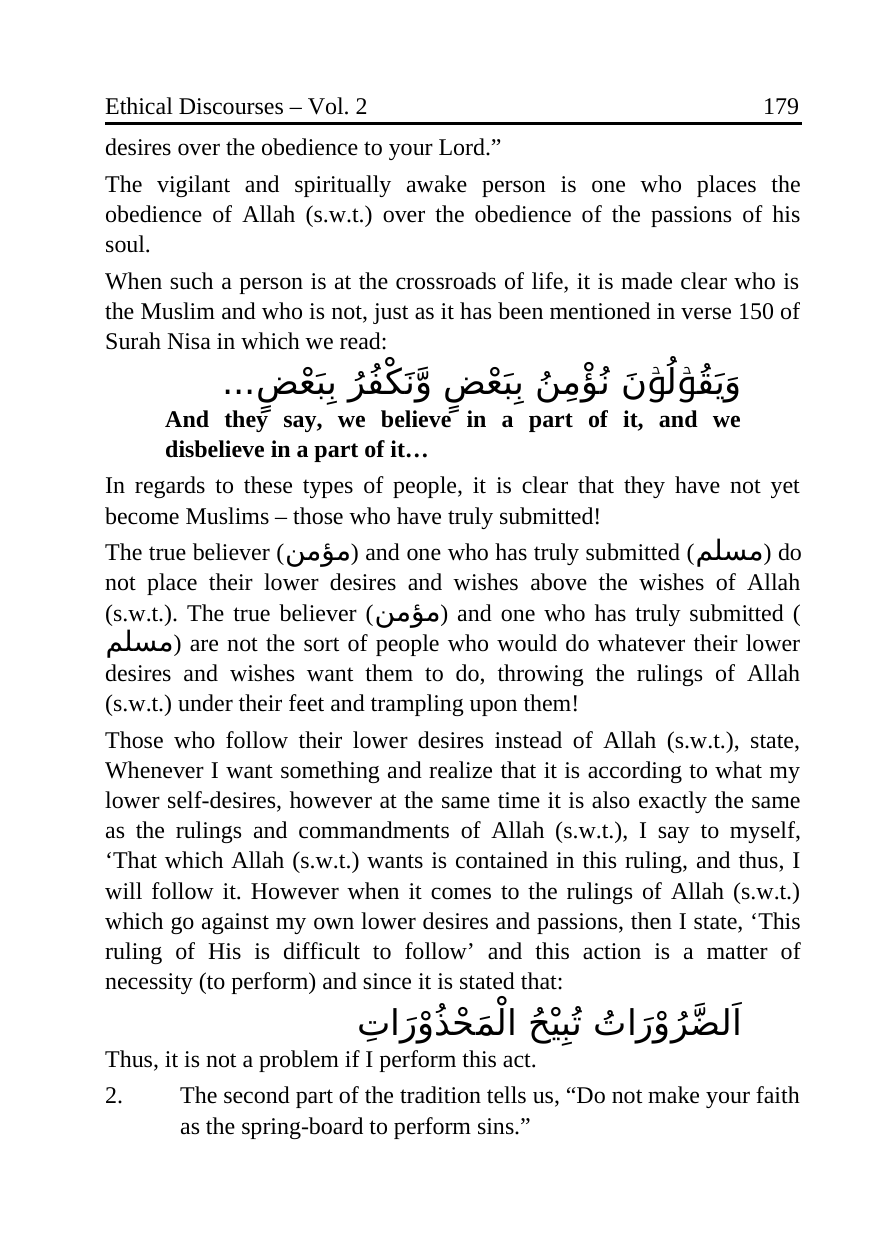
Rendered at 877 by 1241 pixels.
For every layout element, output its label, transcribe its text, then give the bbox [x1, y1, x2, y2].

text In regards to these types of people, it is clear that they have not yet become Muslims – those who have truly submitted! [105, 470, 802, 530]
text And they say, we believe in a part of it, and we disbelieve in a part of it… [165, 403, 742, 463]
text وَیَقُوۡلُوۡنَ نُؤْمِنُ بِبَعْضٍ وَّنَكْفُرُ بِبَعْضٍ... [165, 362, 742, 403]
text 2. The second part of the tradition tells us, “Do not make your faith as the spring-board to perform sins.” [105, 1080, 802, 1140]
text The vigilant and spiritually awake person is one who places the obedience of Allah (s.w.t.) over the obedience of the passions of his soul. [105, 168, 802, 259]
text اَلضَّرُوْرَاتُ تُبِيْحُ الْمَحْذُوْرَاتِ [165, 1002, 742, 1043]
text When such a person is at the crossroads of life, it is made clear who is the Muslim and who is not, just as it has been mentioned in verse 150 of Surah Nisa in which we read: [105, 265, 802, 356]
text The true believer (مؤمن) and one who has truly submitted (مسلم) do not place their lower desires and wishes above the wishes of Allah (s.w.t.). The true believer (مؤمن) and one who has truly submitted (مسلم) are not the sort of people who would do whatever their lower desires and wishes want them to do, throwing the rulings of Allah (s.w.t.) under their feet and trampling upon them! [105, 536, 802, 718]
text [105, 132, 802, 162]
text Those who follow their lower desires instead of Allah (s.w.t.), state, Whenever I want something and realize that it is according to what my lower self-desires, however at the same time it is also exactly the same as the rulings and commandments of Allah (s.w.t.), I say to myself, ‘That which Allah (s.w.t.) wants is contained in this ruling, and thus, I will follow it. However when it comes to the rulings of Allah (s.w.t.) which go against my own lower desires and passions, then I state, ‘This ruling of His is difficult to follow’ and this action is a matter of necessity (to perform) and since it is stated that: [105, 724, 802, 996]
text Thus, it is not a problem if I perform this act. [105, 1043, 802, 1073]
